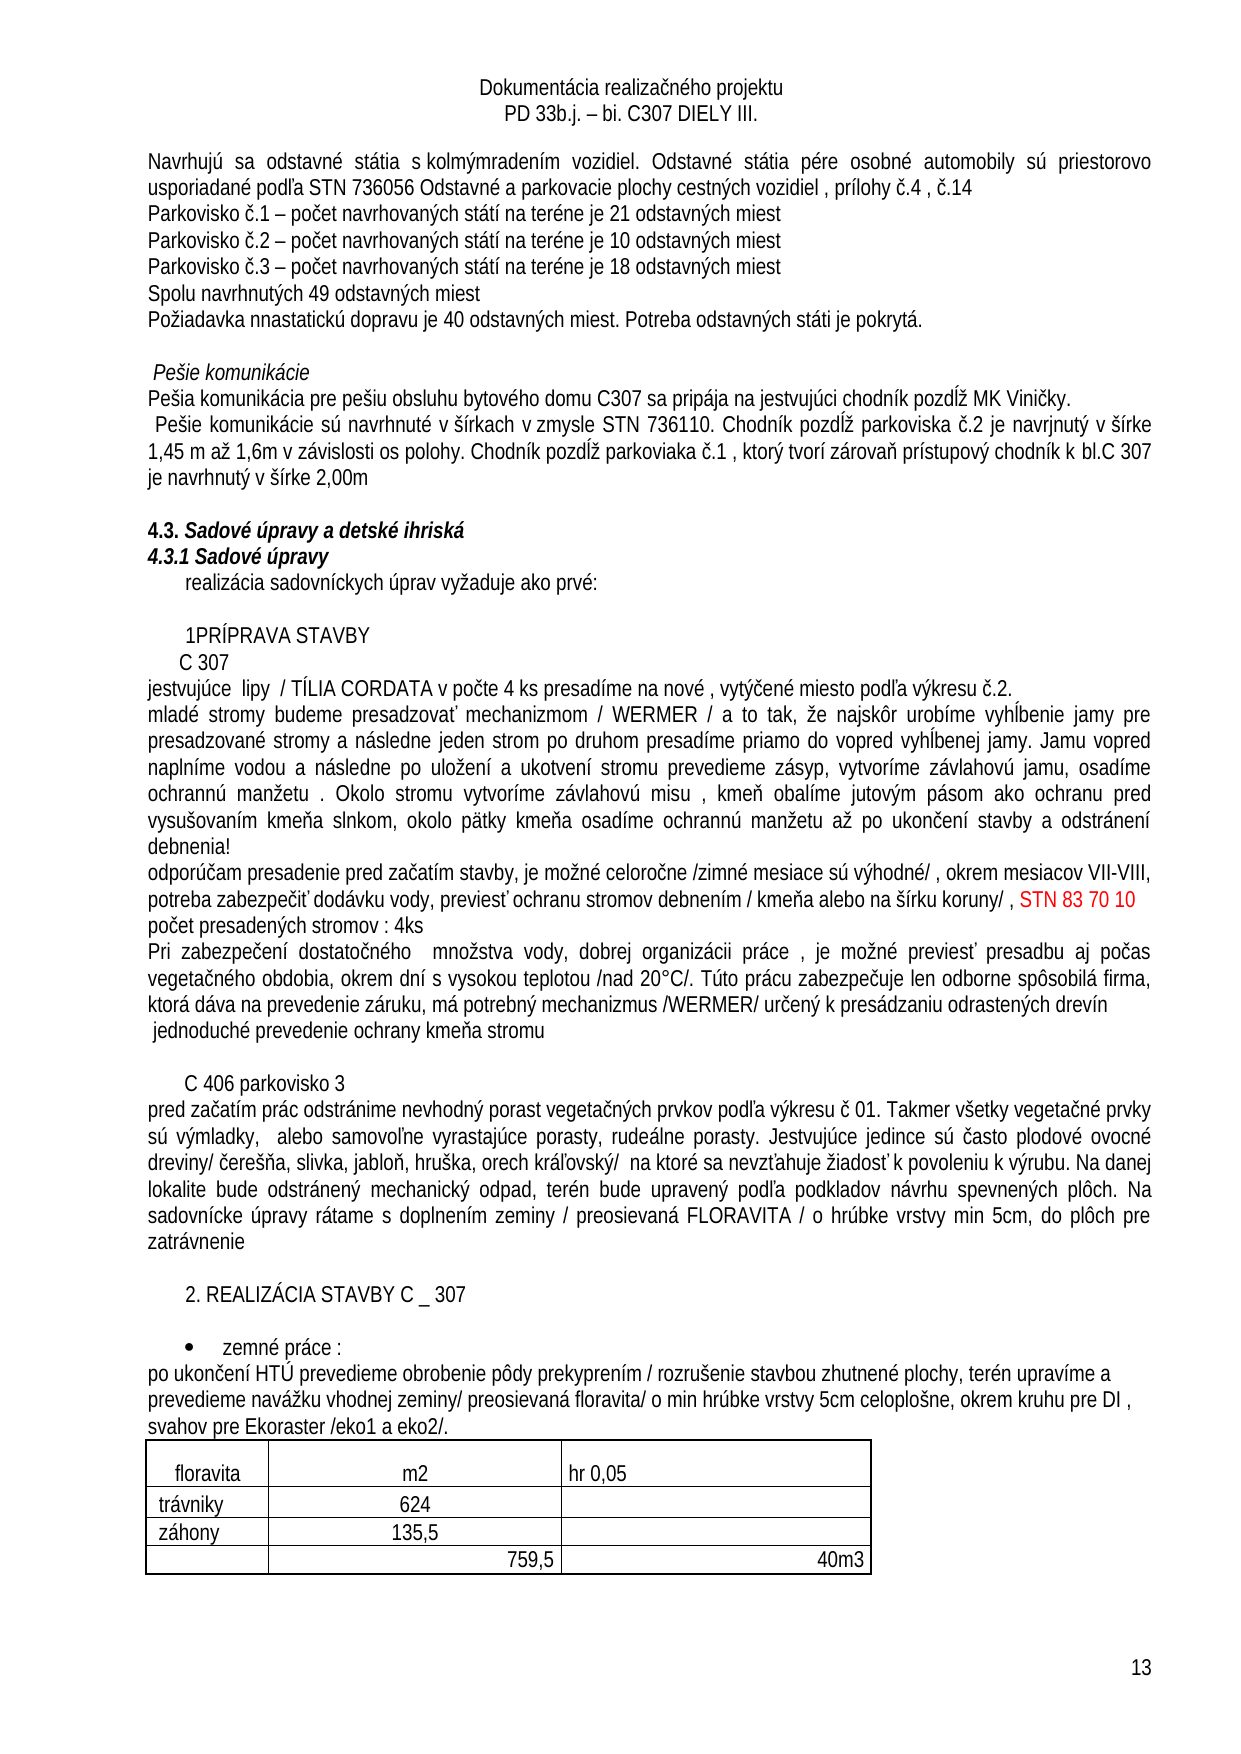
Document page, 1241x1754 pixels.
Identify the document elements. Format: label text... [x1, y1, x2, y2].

text Pešie komunikácie sú navrhnuté v šírkach v zmysle STN 736110. Chodník pozdĺž parkoviska č.2 je navrjnutý v šírke 1,45 m až 1,6m v závislosti os polohy. Chodník pozdĺž parkoviaka č.1 , ktorý tvorí zárovaň prístupový chodník k bl.C 307 je navrhnutý v šírke 2,00m [148, 411, 1152, 490]
text Navrhujú sa odstavné státia s kolmýmradením vozidiel. Odstavné státia pére osobné automobily sú priestorovo usporiadané podľa STN 736056 Odstavné a parkovacie plochy cestných vozidiel , prílohy č.4 , č.14 [148, 148, 1152, 200]
text realizácia sadovníckych úprav vyžaduje ako prvé: [185, 569, 1152, 596]
text Pešia komunikácia pre pešiu obsluhu bytového domu C307 sa pripája na jestvujúci chodník pozdĺž MK Viničky. [148, 385, 1152, 411]
text 4.3. Sadové úpravy a detské ihriská [148, 517, 1152, 543]
table_cell [147, 1546, 268, 1573]
table_cell [562, 1518, 870, 1545]
table_header floravita [147, 1441, 268, 1486]
text Požiadavka nnastatickú dopravu je 40 odstavných miest. Potreba odstavných státi je pokrytá. [148, 306, 1152, 332]
text počet presadených stromov : 4ks [148, 912, 1152, 938]
text po ukončení HTÚ prevedieme obrobenie pôdy prekyprením / rozrušenie stavbou zhutnené plochy, terén upravíme a prevedieme navážku vhodnej zeminy/ preosievaná floravita/ o min hrúbke vrstvy 5cm celoplošne, okrem kruhu pre DI , svahov pre Ekoraster /eko1 a eko2/. [148, 1360, 1152, 1439]
text C 406 parkovisko 3 [148, 1070, 1152, 1096]
table_cell 135,5 [269, 1518, 561, 1545]
text 4.3.1 Sadové úpravy [148, 543, 1152, 569]
text pred začatím prác odstránime nevhodný porast vegetačných prvkov podľa výkresu č 01. Takmer všetky vegetačné prvky sú výmladky, alebo samovoľne vyrastajúce porasty, rudeálne porasty. Jestvujúce jedince sú často plodové ovocné dreviny/ čerešňa, slivka, jabloň, hruška, orech kráľovský/ na ktoré sa nevzťahuje žiadosť k povoleniu k výrubu. Na danej lokalite bude odstránený mechanický odpad, terén bude upravený podľa podkladov návrhu spevnených plôch. Na sadovnícke úpravy rátame s doplnením zeminy / preosievaná FLORAVITA / o hrúbke vrstvy min 5cm, do plôch pre zatrávnenie [148, 1096, 1152, 1254]
table_cell záhony [147, 1518, 268, 1545]
text jestvujúce lipy / TÍLIA CORDATA v počte 4 ks presadíme na nové , vytýčené miesto podľa výkresu č.2. [148, 675, 1152, 701]
table_cell 40m3 [562, 1546, 870, 1573]
text 1PRÍPRAVA STAVBY [185, 622, 1152, 648]
text Parkovisko č.3 – počet navrhovaných státí na teréne je 18 odstavných miest [148, 253, 1152, 279]
text Spolu navrhnutých 49 odstavných miest [148, 279, 1152, 306]
text jednoduché prevedenie ochrany kmeňa stromu [148, 1017, 1152, 1044]
table_header hr 0,05 [562, 1441, 870, 1486]
table_cell [562, 1487, 870, 1517]
table_cell trávniky [147, 1487, 268, 1517]
text C 307 [148, 648, 1152, 675]
text 2. REALIZÁCIA STAVBY C _ 307 [185, 1281, 1152, 1307]
text mladé stromy budeme presadzovať mechanizmom / WERMER / a to tak, že najskôr urobíme vyhĺbenie jamy pre presadzované stromy a následne jeden strom po druhom presadíme priamo do vopred vyhĺbenej jamy. Jamu vopred naplníme vodou a následne po uložení a ukotvení stromu prevedieme zásyp, vytvoríme závlahovú jamu, osadíme ochrannú manžetu . Okolo stromu vytvoríme závlahovú misu , kmeň obalíme jutovým pásom ako ochranu pred vysušovaním kmeňa slnkom, okolo pätky kmeňa osadíme ochrannú manžetu až po ukončení stavby a odstránení debnenia! [148, 701, 1152, 859]
table_cell 624 [269, 1487, 561, 1517]
list zemné práce : [185, 1334, 1152, 1360]
text odporúčam presadenie pred začatím stavby, je možné celoročne /zimné mesiace sú výhodné/ , okrem mesiacov VII-VIII, potreba zabezpečiť dodávku vody, previesť ochranu stromov debnením / kmeňa alebo na šírku koruny/ , STN 83 70 10 [148, 859, 1152, 912]
table_cell 759,5 [269, 1546, 561, 1573]
text Pešie komunikácie [148, 358, 1152, 385]
table_header m2 [269, 1441, 561, 1486]
text Parkovisko č.2 – počet navrhovaných státí na teréne je 10 odstavných miest [148, 227, 1152, 253]
text Parkovisko č.1 – počet navrhovaných státí na teréne je 21 odstavných miest [148, 200, 1152, 227]
text Pri zabezpečení dostatočného množstva vody, dobrej organizácii práce , je možné previesť presadbu aj počas vegetačného obdobia, okrem dní s vysokou teplotou /nad 20°C/. Túto prácu zabezpečuje len odborne spôsobilá firma, ktorá dáva na prevedenie záruku, má potrebný mechanizmus /WERMER/ určený k presádzaniu odrastených drevín [148, 938, 1152, 1017]
